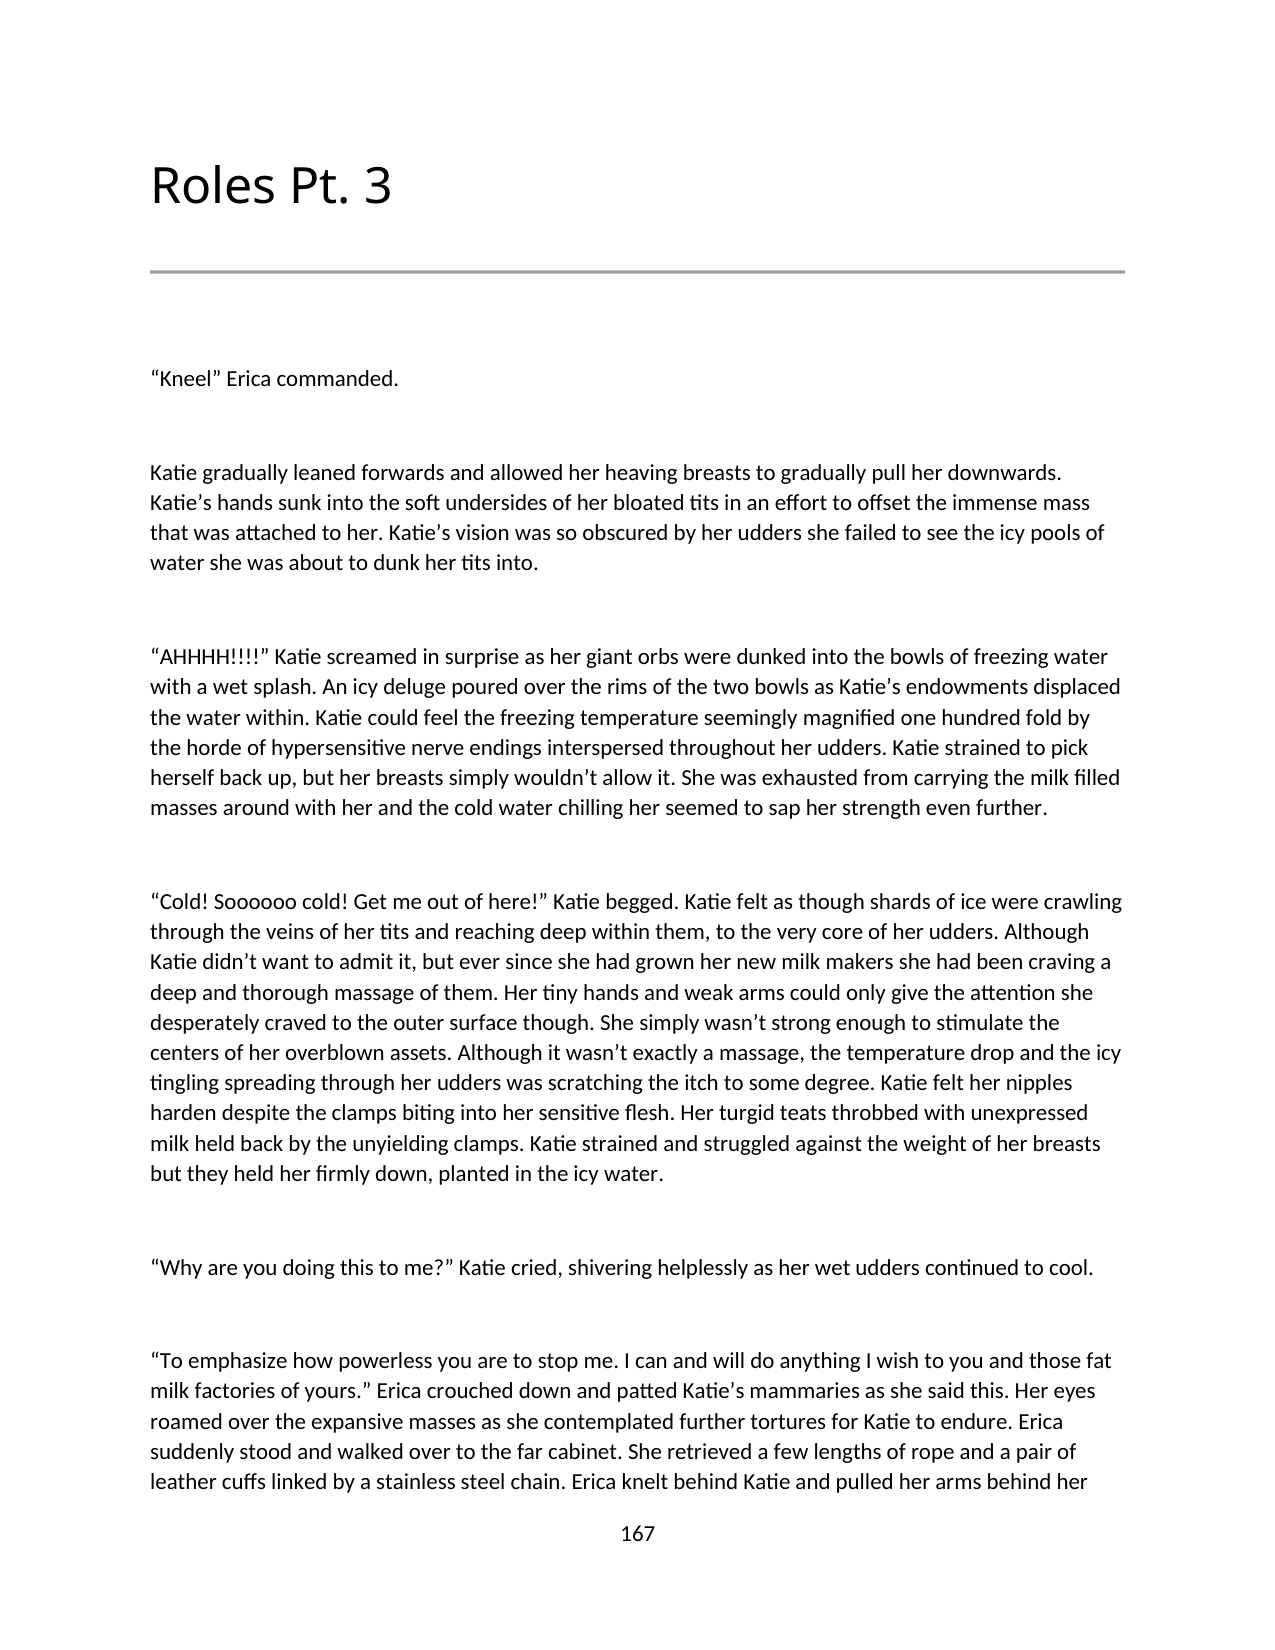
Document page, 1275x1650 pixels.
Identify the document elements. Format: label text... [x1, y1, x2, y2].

text Katie gradually leaned forwards and allowed her heaving breasts to gradually pull her downwards. Katie’s hands sunk into the soft undersides of her bloated tits in an effort to offset the immense mass that was attached to her. Katie’s vision was so obscured by her udders she failed to see the icy pools of water she was about to dunk her tits into. [150, 458, 1125, 577]
text Roles Pt. 3 [150, 150, 1125, 218]
text “AHHHH!!!!” Katie screamed in surprise as her giant orbs were dunked into the bowls of freezing water with a wet splash. An icy deluge poured over the rims of the two bowls as Katie’s endowments displaced the water within. Katie could feel the freezing temperature seemingly magnified one hundred fold by the horde of hypersensitive nerve endings interspersed throughout her udders. Katie strained to pick herself back up, but her breasts simply wouldn’t allow it. She was exhausted from carrying the milk filled masses around with her and the cold water chilling her seemed to sap her strength even further. [150, 642, 1125, 821]
text “Cold! Soooooo cold! Get me out of here!” Katie begged. Katie felt as though shards of ice were crawling through the veins of her tits and reaching deep within them, to the very core of her udders. Although Katie didn’t want to admit it, but ever since she had grown her new milk makers she had been craving a deep and thorough massage of them. Her tiny hands and weak arms could only give the attention she desperately craved to the outer surface though. She simply wasn’t strong enough to stimulate the centers of her overblown assets. Although it wasn’t exactly a massage, the temperature drop and the icy tingling spreading through her udders was scratching the itch to some degree. Katie felt her nipples harden despite the clamps biting into her sensitive flesh. Her turgid teats throbbed with unexpressed milk held back by the unyielding clamps. Katie strained and struggled against the weight of her breasts but they held her firmly down, planted in the icy water. [150, 887, 1125, 1187]
text “Kneel” Erica commanded. [150, 364, 1125, 392]
text “Why are you doing this to me?” Katie cried, shivering helplessly as her wet udders continued to cool. [150, 1253, 1125, 1281]
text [150, 1346, 1125, 1495]
